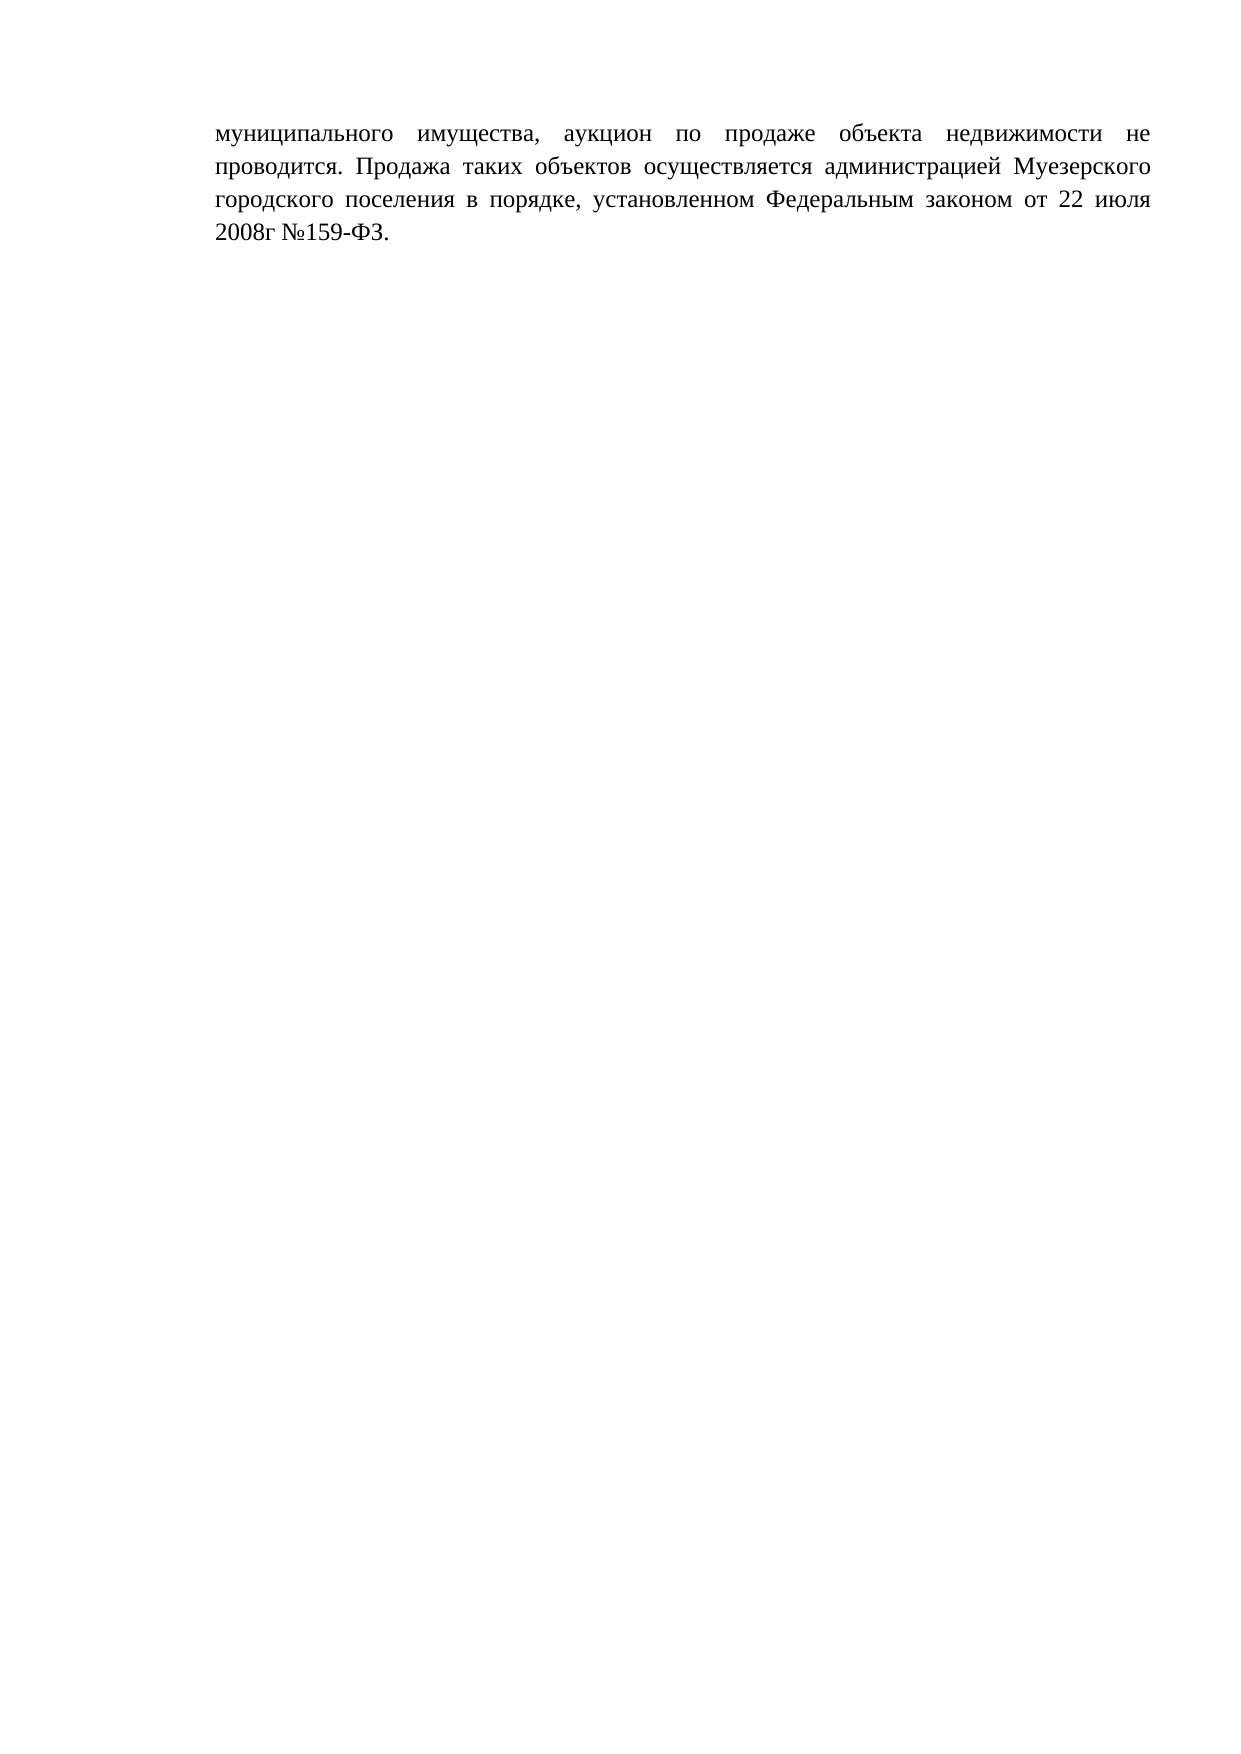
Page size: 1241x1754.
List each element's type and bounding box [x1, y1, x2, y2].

text [215, 118, 1152, 246]
